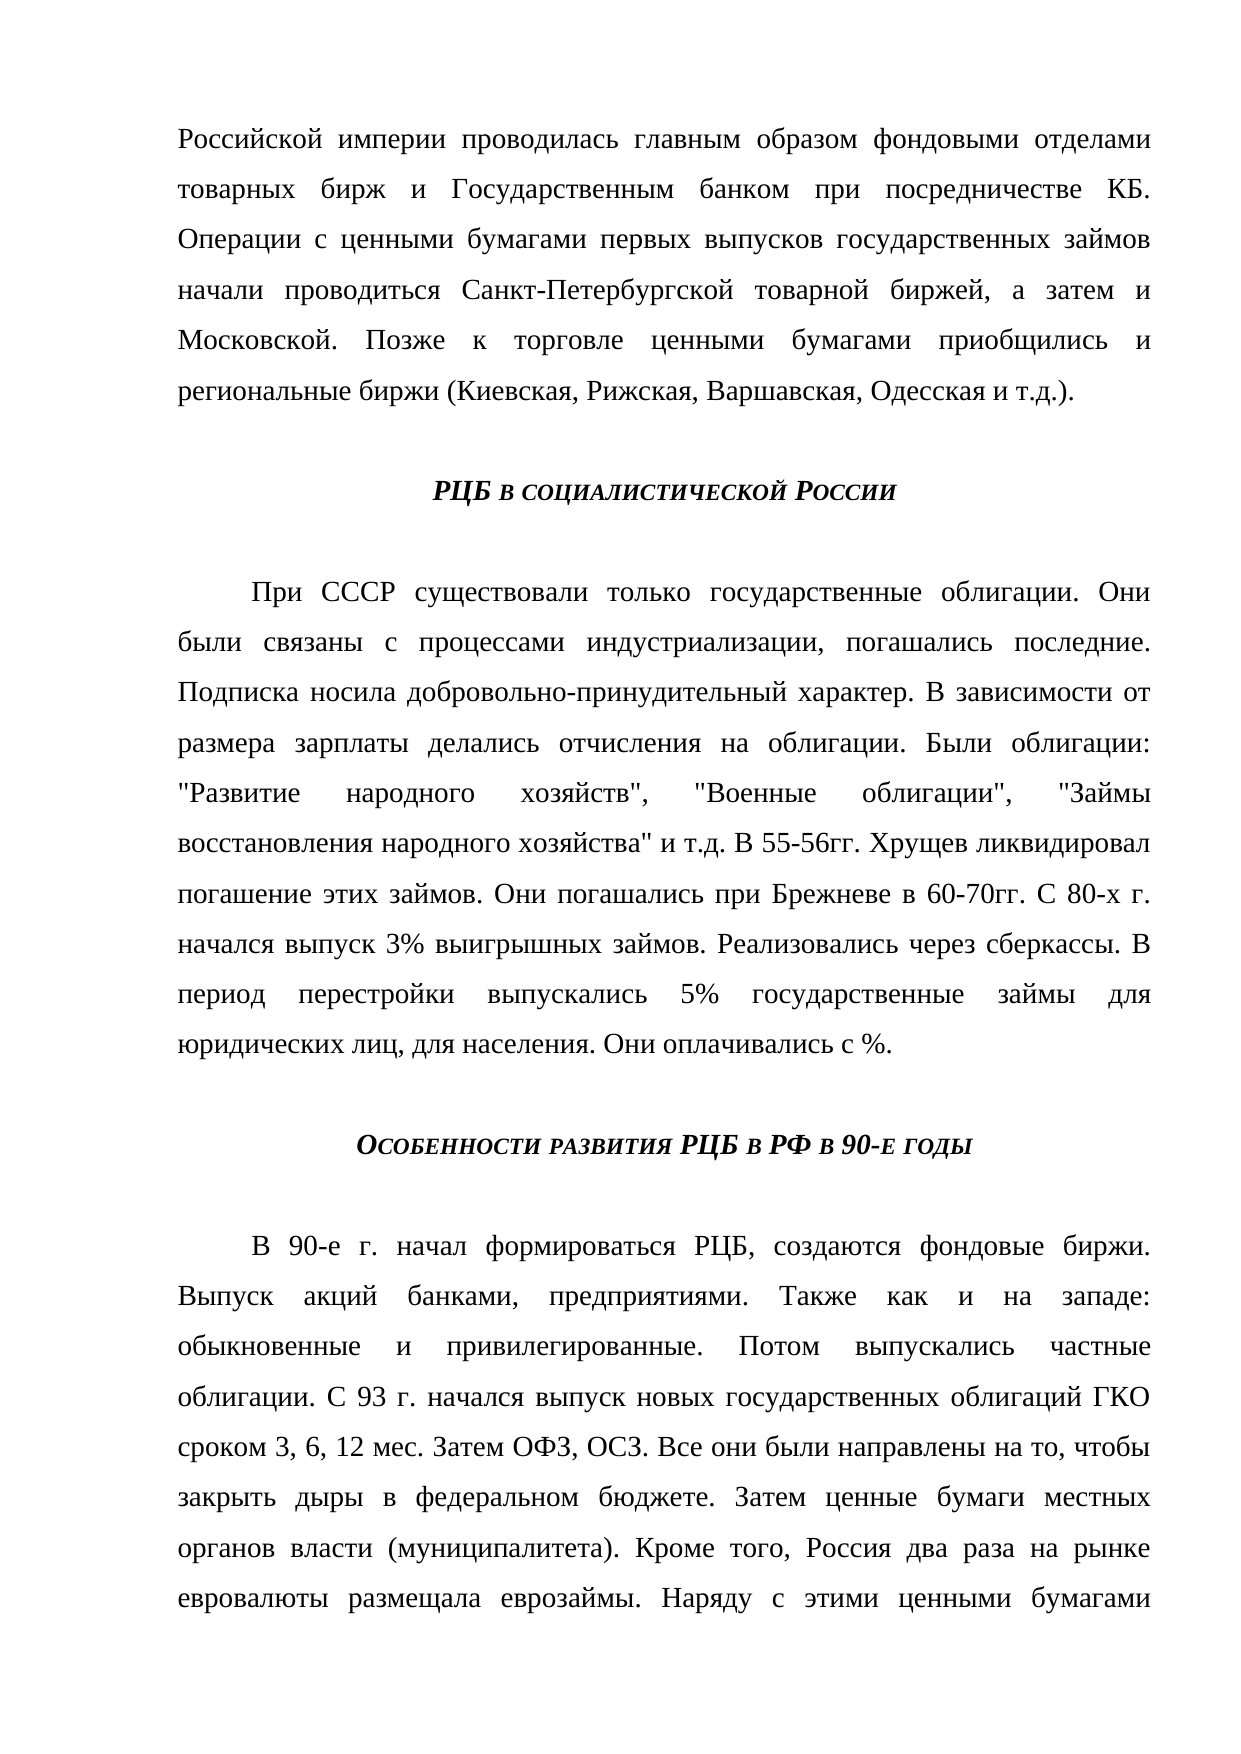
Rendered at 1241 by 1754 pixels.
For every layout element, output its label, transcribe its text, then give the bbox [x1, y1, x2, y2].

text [177, 1228, 1152, 1614]
text При СССР существовали только государственные облигации. Они были связаны с процессами индустриализации, погашались последние. Подписка носила добровольно-принудительный характер. В зависимости от размера зарплаты делались отчисления на облигации. Были облигации: "Развитие народного хозяйств", "Военные облигации", "Займы восстановления народного хозяйства" и т.д. В 55-56гг. Хрущев ликвидировал погашение этих займов. Они погашались при Брежневе в 60-70гг. С 80-х г. начался выпуск 3% выигрышных займов. Реализовались через сберкассы. В период перестройки выпускались 5% государственные займы для юридических лиц, для населения. Они оплачивались с %. [177, 574, 1152, 1060]
subtitle Особенности развития РЦБ в РФ в 90-е годы [177, 1127, 1152, 1161]
subtitle РЦБ в социалистической России [177, 473, 1152, 507]
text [177, 121, 1152, 406]
